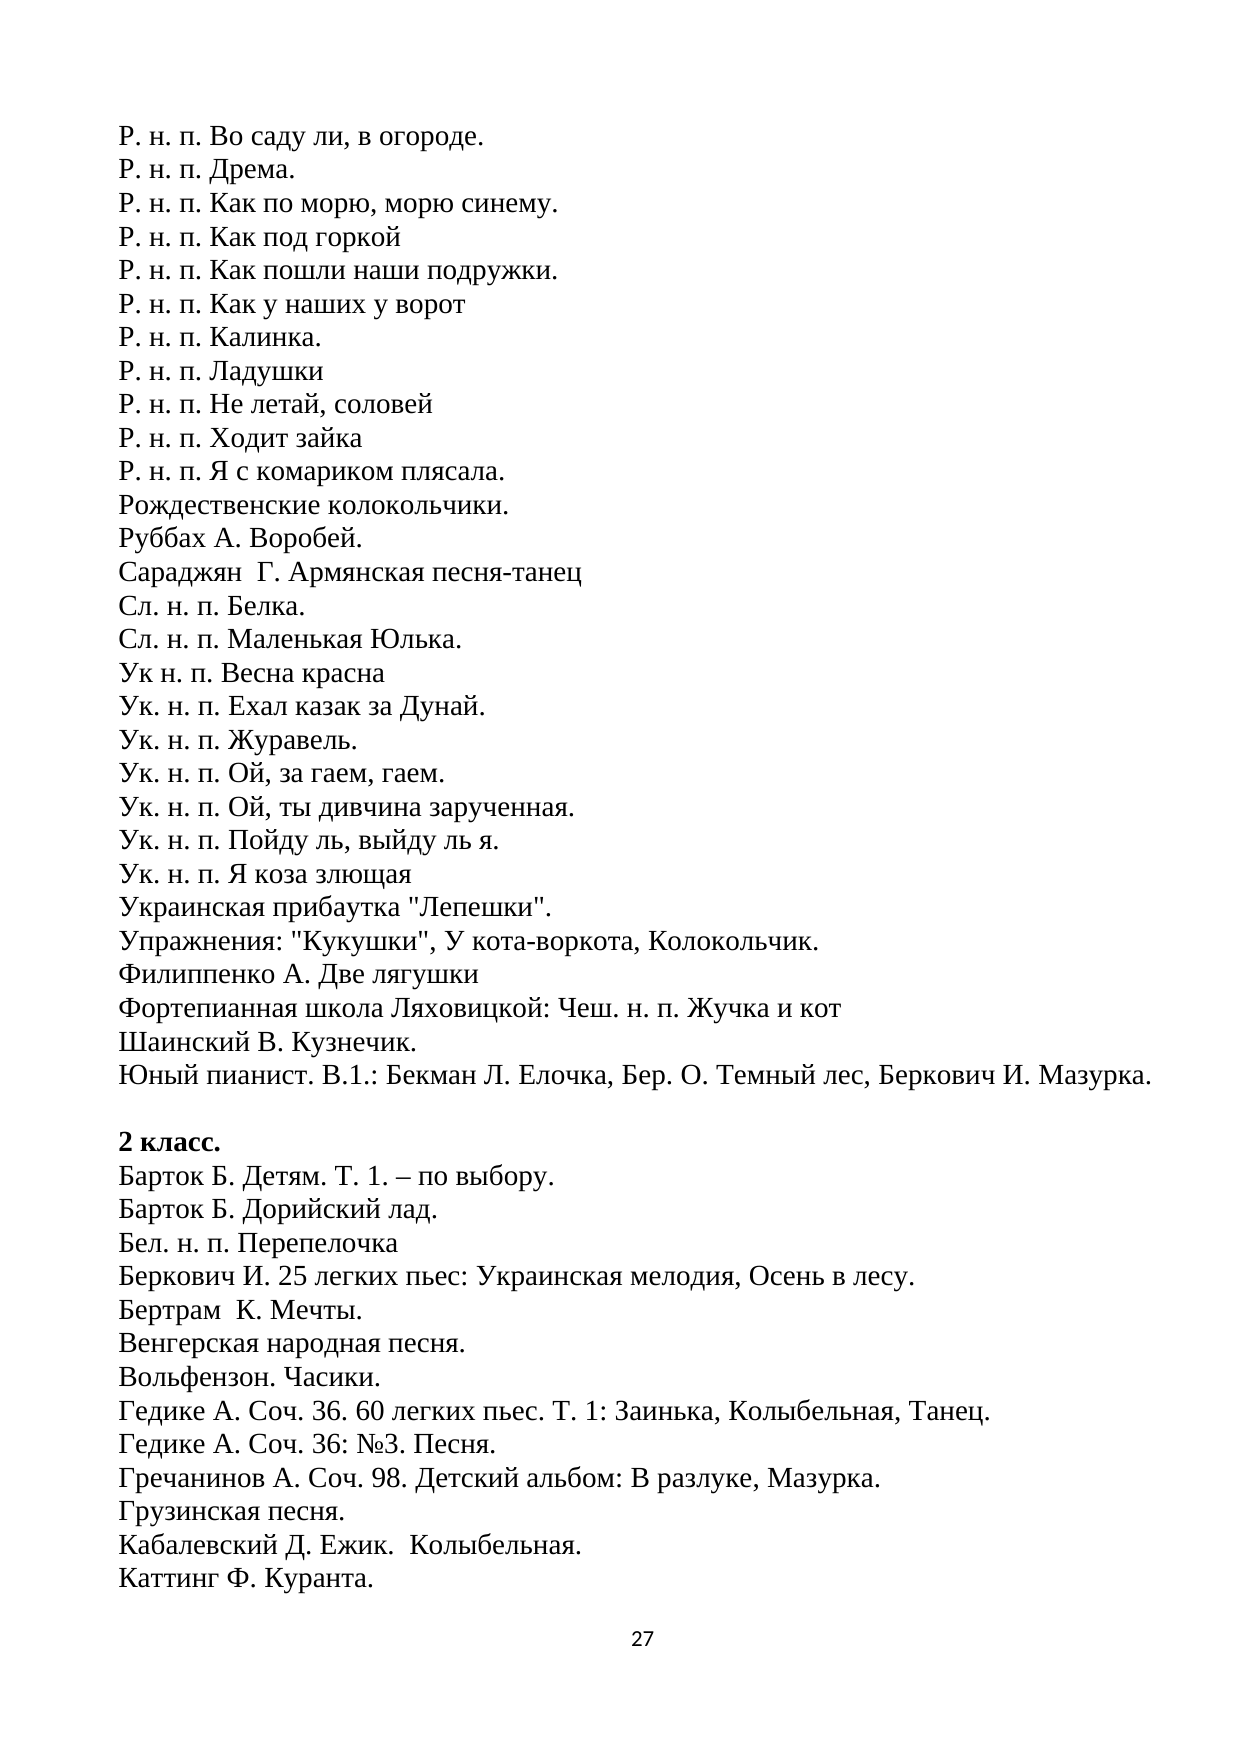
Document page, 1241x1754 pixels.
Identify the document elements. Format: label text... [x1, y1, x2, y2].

text Украинская прибаутка "Лепешки". [118, 889, 1167, 923]
text Р. н. п. Дрема. [118, 152, 1167, 185]
text 2 класс. [118, 1124, 1167, 1158]
text Фортепианная школа Ляховицкой: Чеш. н. п. Жучка и кот [118, 990, 1167, 1024]
text Р. н. п. Ладушки [118, 353, 1167, 386]
text Бел. н. п. Перепелочка [118, 1225, 1167, 1258]
text Ук. н. п. Журавель. [118, 722, 1167, 755]
text Барток Б. Детям. Т. 1. – по выбору. [118, 1158, 1167, 1191]
text Р. н. п. Я с комариком плясала. [118, 453, 1167, 487]
text Бертрам К. Мечты. [118, 1292, 1167, 1326]
text Ук. н. п. Ехал казак за Дунай. [118, 688, 1167, 722]
text Р. н. п. Калинка. [118, 319, 1167, 353]
text Р. н. п. Ходит зайка [118, 420, 1167, 453]
text Руббах А. Воробей. [118, 521, 1167, 554]
text Р. н. п. Как пошли наши подружки. [118, 252, 1167, 286]
text Гречанинов А. Соч. 98. Детский альбом: В разлуке, Мазурка. [118, 1460, 1167, 1493]
text Ук. н. п. Ой, за гаем, гаем. [118, 755, 1167, 789]
text Вольфензон. Часики. [118, 1359, 1167, 1393]
text Венгерская народная песня. [118, 1326, 1167, 1359]
text Р. н. п. Во саду ли, в огороде. [118, 118, 1167, 152]
text Ук. н. п. Пойду ль, выйду ль я. [118, 822, 1167, 856]
text Кабалевский Д. Ежик. Колыбельная. [118, 1527, 1167, 1560]
text Сараджян Г. Армянская песня-танец [118, 554, 1167, 588]
text Гедике А. Соч. 36. 60 легких пьес. Т. 1: Заинька, Колыбельная, Танец. [118, 1393, 1167, 1426]
text Сл. н. п. Маленькая Юлька. [118, 621, 1167, 655]
text Шаинский В. Кузнечик. [118, 1024, 1167, 1057]
text Сл. н. п. Белка. [118, 588, 1167, 621]
text Р. н. п. Не летай, соловей [118, 386, 1167, 420]
text Ук. н. п. Ой, ты дивчина зарученная. [118, 789, 1167, 822]
text Р. н. п. Как у наших у ворот [118, 286, 1167, 319]
text Беркович И. 25 легких пьес: Украинская мелодия, Осень в лесу. [118, 1258, 1167, 1292]
text Упражнения: "Кукушки", У кота-воркота, Колокольчик. [118, 923, 1167, 957]
text Грузинская песня. [118, 1493, 1167, 1527]
text Ук. н. п. Я коза злющая [118, 856, 1167, 889]
text Филиппенко А. Две лягушки [118, 957, 1167, 990]
text Каттинг Ф. Куранта. [118, 1560, 1167, 1594]
text Р. н. п. Как по морю, морю синему. [118, 185, 1167, 219]
text Р. н. п. Как под горкой [118, 219, 1167, 252]
text Барток Б. Дорийский лад. [118, 1191, 1167, 1225]
text Гедике А. Соч. 36: №3. Песня. [118, 1426, 1167, 1460]
text Ук н. п. Весна красна [118, 655, 1167, 688]
text Юный пианист. В.1.: Бекман Л. Елочка, Бер. О. Темный лес, Беркович И. Мазурка. [118, 1057, 1167, 1091]
text Рождественские колокольчики. [118, 487, 1167, 521]
